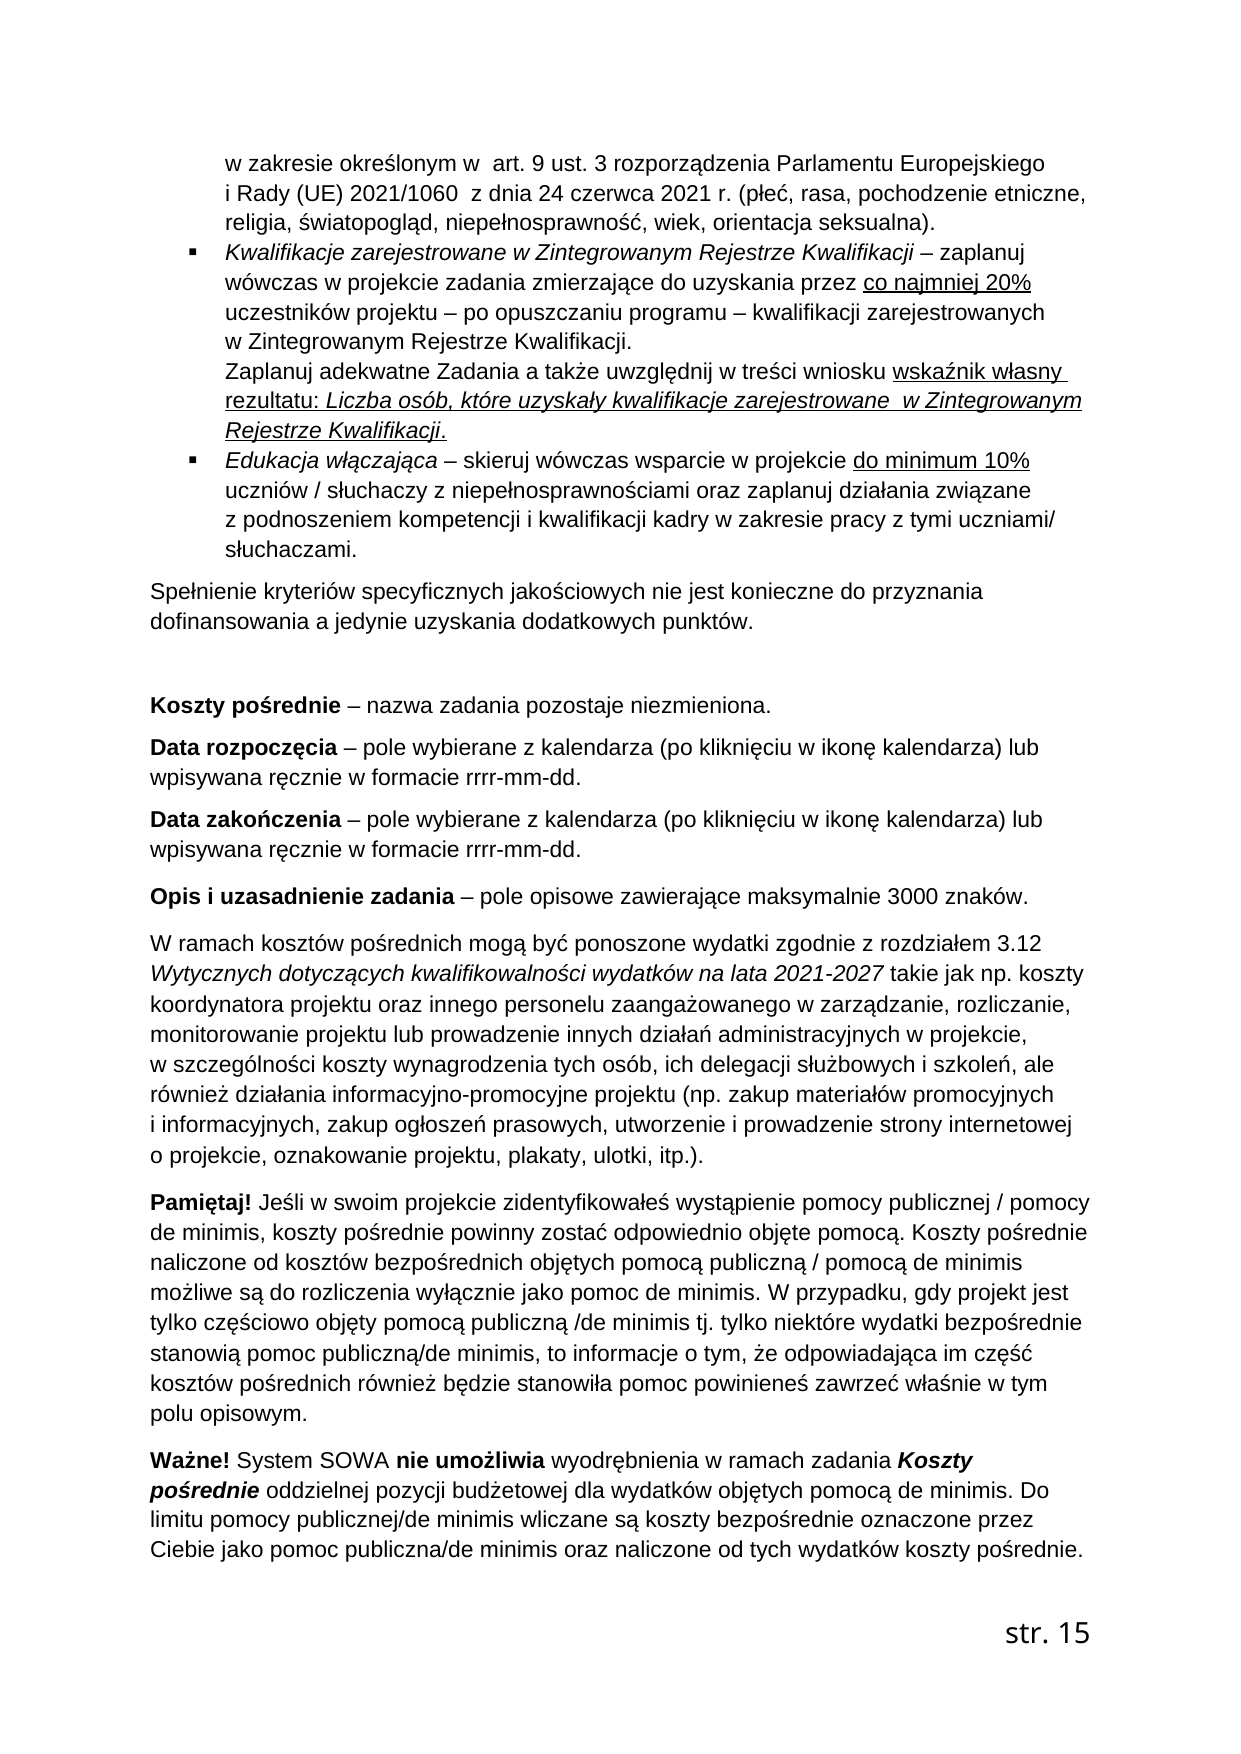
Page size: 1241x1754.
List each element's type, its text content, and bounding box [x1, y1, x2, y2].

text Koszty pośrednie – nazwa zadania pozostaje niezmieniona. [150, 692, 1090, 718]
text Spełnienie kryteriów specyficznych jakościowych nie jest konieczne do przyznania dofinansowania a jedynie uzyskania dodatkowych punktów. [150, 578, 1090, 634]
text Pamiętaj! Jeśli w swoim projekcie zidentyfikowałeś wystąpienie pomocy publicznej / pomocy de minimis, koszty pośrednie powinny zostać odpowiednio objęte pomocą. Koszty pośrednie naliczone od kosztów bezpośrednich objętych pomocą publiczną / pomocą de minimis możliwe są do rozliczenia wyłącznie jako pomoc de minimis. W przypadku, gdy projekt jest tylko częściowo objęty pomocą publiczną /de minimis tj. tylko niektóre wydatki bezpośrednie stanowią pomoc publiczną/de minimis, to informacje o tym, że odpowiadająca im część kosztów pośrednich również będzie stanowiła pomoc powinieneś zawrzeć właśnie w tym polu opisowym. [150, 1188, 1090, 1426]
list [187, 150, 1090, 236]
list Edukacja włączająca – skieruj wówczas wsparcie w projekcie do minimum 10% uczniów / słuchaczy z niepełnosprawnościami oraz zaplanuj działania związane z podnoszeniem kompetencji i kwalifikacji kadry w zakresie pracy z tymi uczniami/ słuchaczami. [187, 447, 1090, 562]
text Data zakończenia – pole wybierane z kalendarza (po kliknięciu w ikonę kalendarza) lub wpisywana ręcznie w formacie rrrr-mm-dd. [150, 806, 1090, 863]
list Zaplanuj adekwatne Zadania a także uwzględnij w treści wniosku wskaźnik własny rezultatu: Liczba osób, które uzyskały kwalifikacje zarejestrowane w Zintegrowanym Rejestrze Kwalifikacji. [225, 358, 1090, 443]
text Opis i uzasadnienie zadania – pole opisowe zawierające maksymalnie 3000 znaków. [150, 883, 1090, 910]
list Kwalifikacje zarejestrowane w Zintegrowanym Rejestrze Kwalifikacji – zaplanuj wówczas w projekcie zadania zmierzające do uzyskania przez co najmniej 20% uczestników projektu – po opuszczaniu programu – kwalifikacji zarejestrowanych w Zintegrowanym Rejestrze Kwalifikacji. [187, 239, 1090, 354]
text W ramach kosztów pośrednich mogą być ponoszone wydatki zgodnie z rozdziałem 3.12 Wytycznych dotyczących kwalifikowalności wydatków na lata 2021-2027 takie jak np. koszty koordynatora projektu oraz innego personelu zaangażowanego w zarządzanie, rozliczanie, monitorowanie projektu lub prowadzenie innych działań administracyjnych w projekcie, w szczególności koszty wynagrodzenia tych osób, ich delegacji służbowych i szkoleń, ale również działania informacyjno-promocyjne projektu (np. zakup materiałów promocyjnych i informacyjnych, zakup ogłoszeń prasowych, utworzenie i prowadzenie strony internetowej o projekcie, oznakowanie projektu, plakaty, ulotki, itp.). [150, 930, 1090, 1168]
text Data rozpoczęcia – pole wybierane z kalendarza (po kliknięciu w ikonę kalendarza) lub wpisywana ręcznie w formacie rrrr-mm-dd. [150, 734, 1090, 790]
text Ważne! System SOWA nie umożliwia wyodrębnienia w ramach zadania Koszty pośrednie oddzielnej pozycji budżetowej dla wydatków objętych pomocą de minimis. Do limitu pomocy publicznej/de minimis wliczane są koszty bezpośrednie oznaczone przez Ciebie jako pomoc publiczna/de minimis oraz naliczone od tych wydatków koszty pośrednie. [150, 1447, 1090, 1562]
